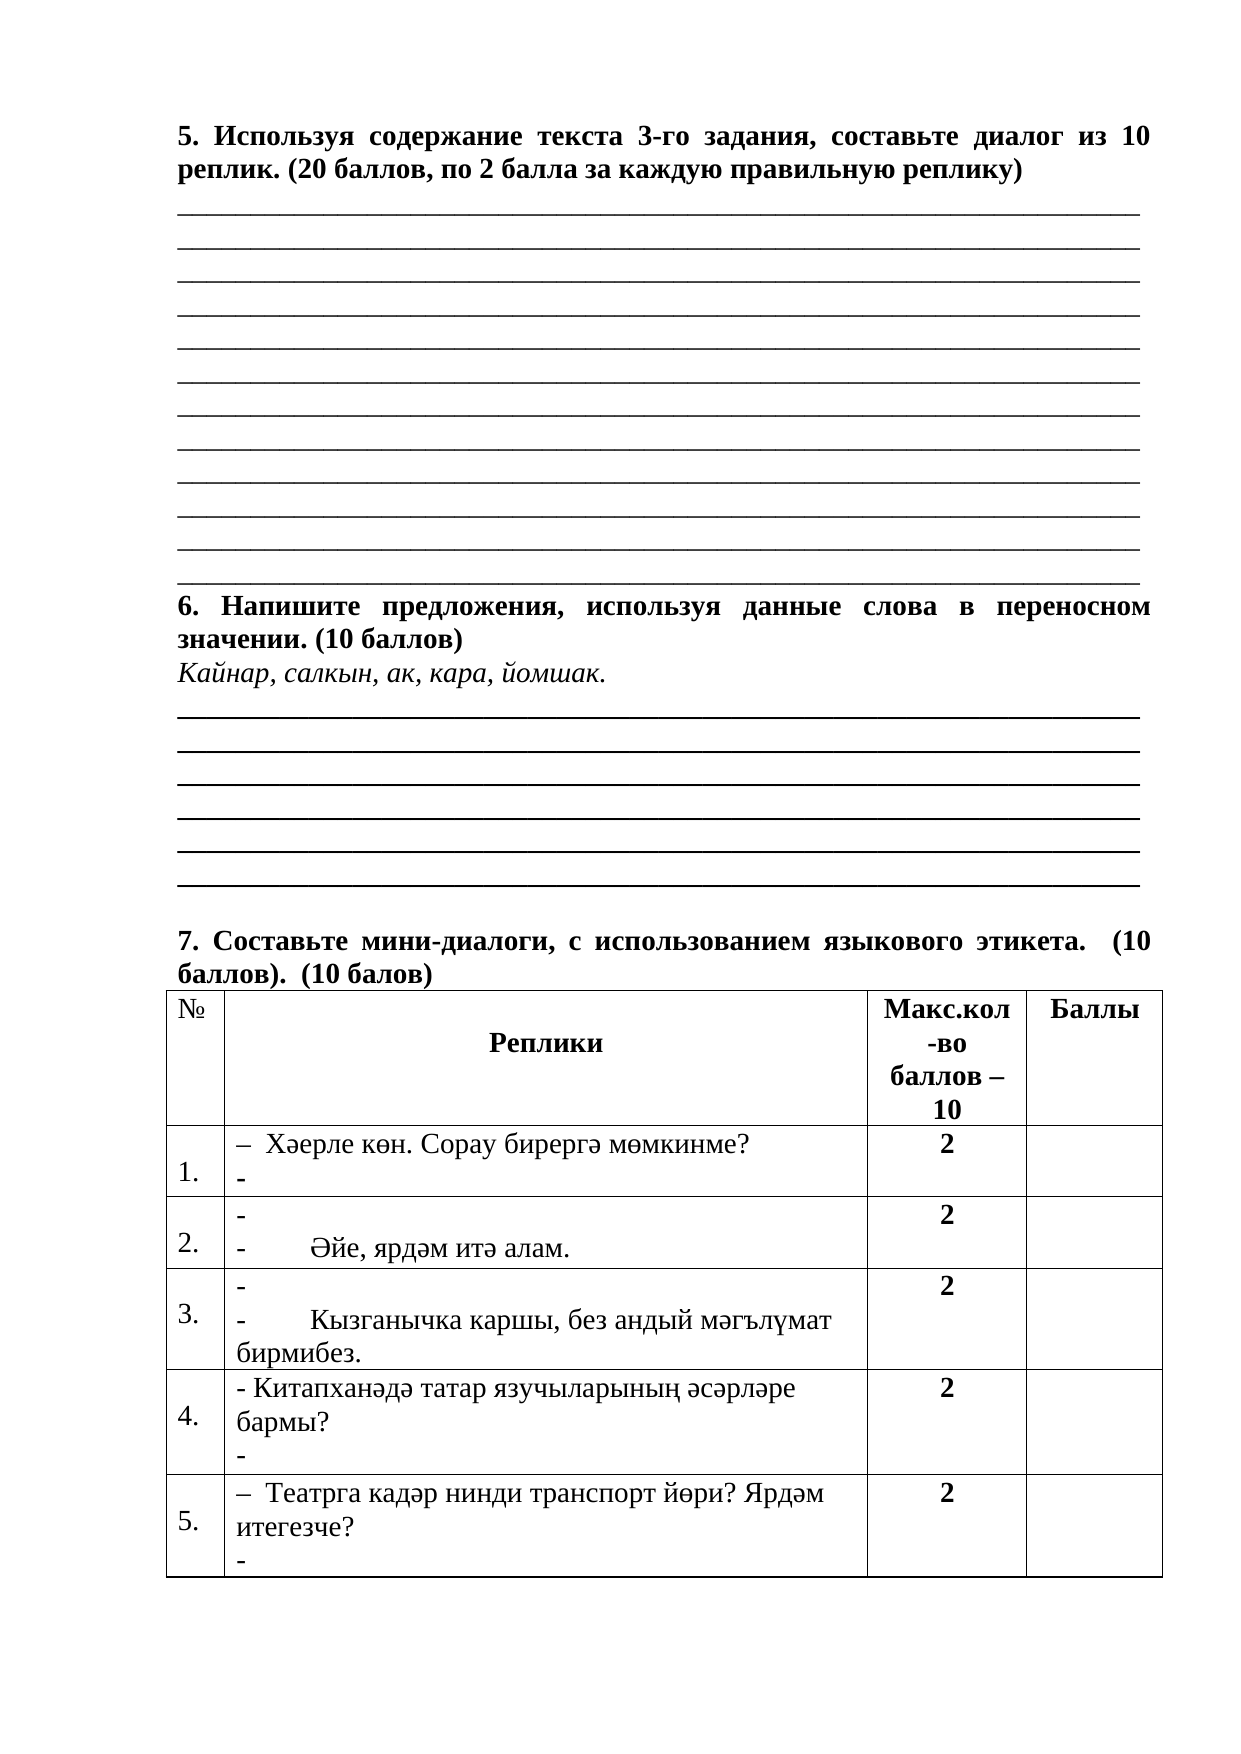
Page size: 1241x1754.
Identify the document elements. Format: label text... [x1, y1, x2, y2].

text ____________________________________________________________________________________________________________________________________________________________________________________________________________________________________________________________________________________________________________________________________________________________________________________________________________ [177, 688, 1152, 889]
table_cell 1. [167, 1126, 224, 1196]
text 7. Составьте мини-диалоги, с использованием языкового этикета. (10 баллов). (10 балов) [177, 923, 1152, 990]
table_cell 4. [167, 1370, 224, 1474]
table_cell - Әйе, ярдәм итә алам. [225, 1197, 867, 1267]
table_cell 3. [167, 1269, 224, 1369]
table_cell [1027, 1269, 1162, 1369]
table_header Баллы [1027, 991, 1162, 1125]
table_cell 2 [868, 1370, 1026, 1474]
table_header Реплики [225, 991, 867, 1125]
table_cell – Театрга кадәр нинди транспорт йөри? Ярдәм итегезче? - [225, 1475, 867, 1576]
text Кайнар, салкын, ак, кара, йомшак. [177, 655, 1152, 688]
table_cell 2 [868, 1269, 1026, 1369]
table_cell [1027, 1197, 1162, 1267]
table_header Макс.кол-во баллов – 10 [868, 991, 1026, 1125]
table_cell – Хәерле көн. Сорау бирергә мөмкинме? - [225, 1126, 867, 1196]
table_cell [1027, 1475, 1162, 1576]
table_cell [1027, 1370, 1162, 1474]
table_cell [1027, 1126, 1162, 1196]
table_cell - Кызганычка каршы, без андый мәгълүмат бирмибез. [225, 1269, 867, 1369]
table_header № [167, 991, 224, 1125]
table_cell 2. [167, 1197, 224, 1267]
text 5. Используя содержание текста 3-го задания, составьте диалог из 10 реплик. (20 баллов, по 2 балла за каждую правильную реплику) [177, 118, 1152, 185]
table_cell - Китапханәдә татар язучыларының әсәрләре бармы? - [225, 1370, 867, 1474]
table_cell 2 [868, 1197, 1026, 1267]
text ________________________________________________________________________________________________________________________________________________________________________________________________________________________________________________________________________________________________________________________________________________________________________________________________________________________________________________________________________________________________________________________________________________________________________________________________________________________________________________________________________________________________________________________________________________________________________________________________________________________ [177, 185, 1152, 588]
text 6. Напишите предложения, используя данные слова в переносном значении. (10 баллов) [177, 588, 1152, 655]
table_cell 2 [868, 1126, 1026, 1196]
table_cell 2 [868, 1475, 1026, 1576]
table_cell 5. [167, 1475, 224, 1576]
